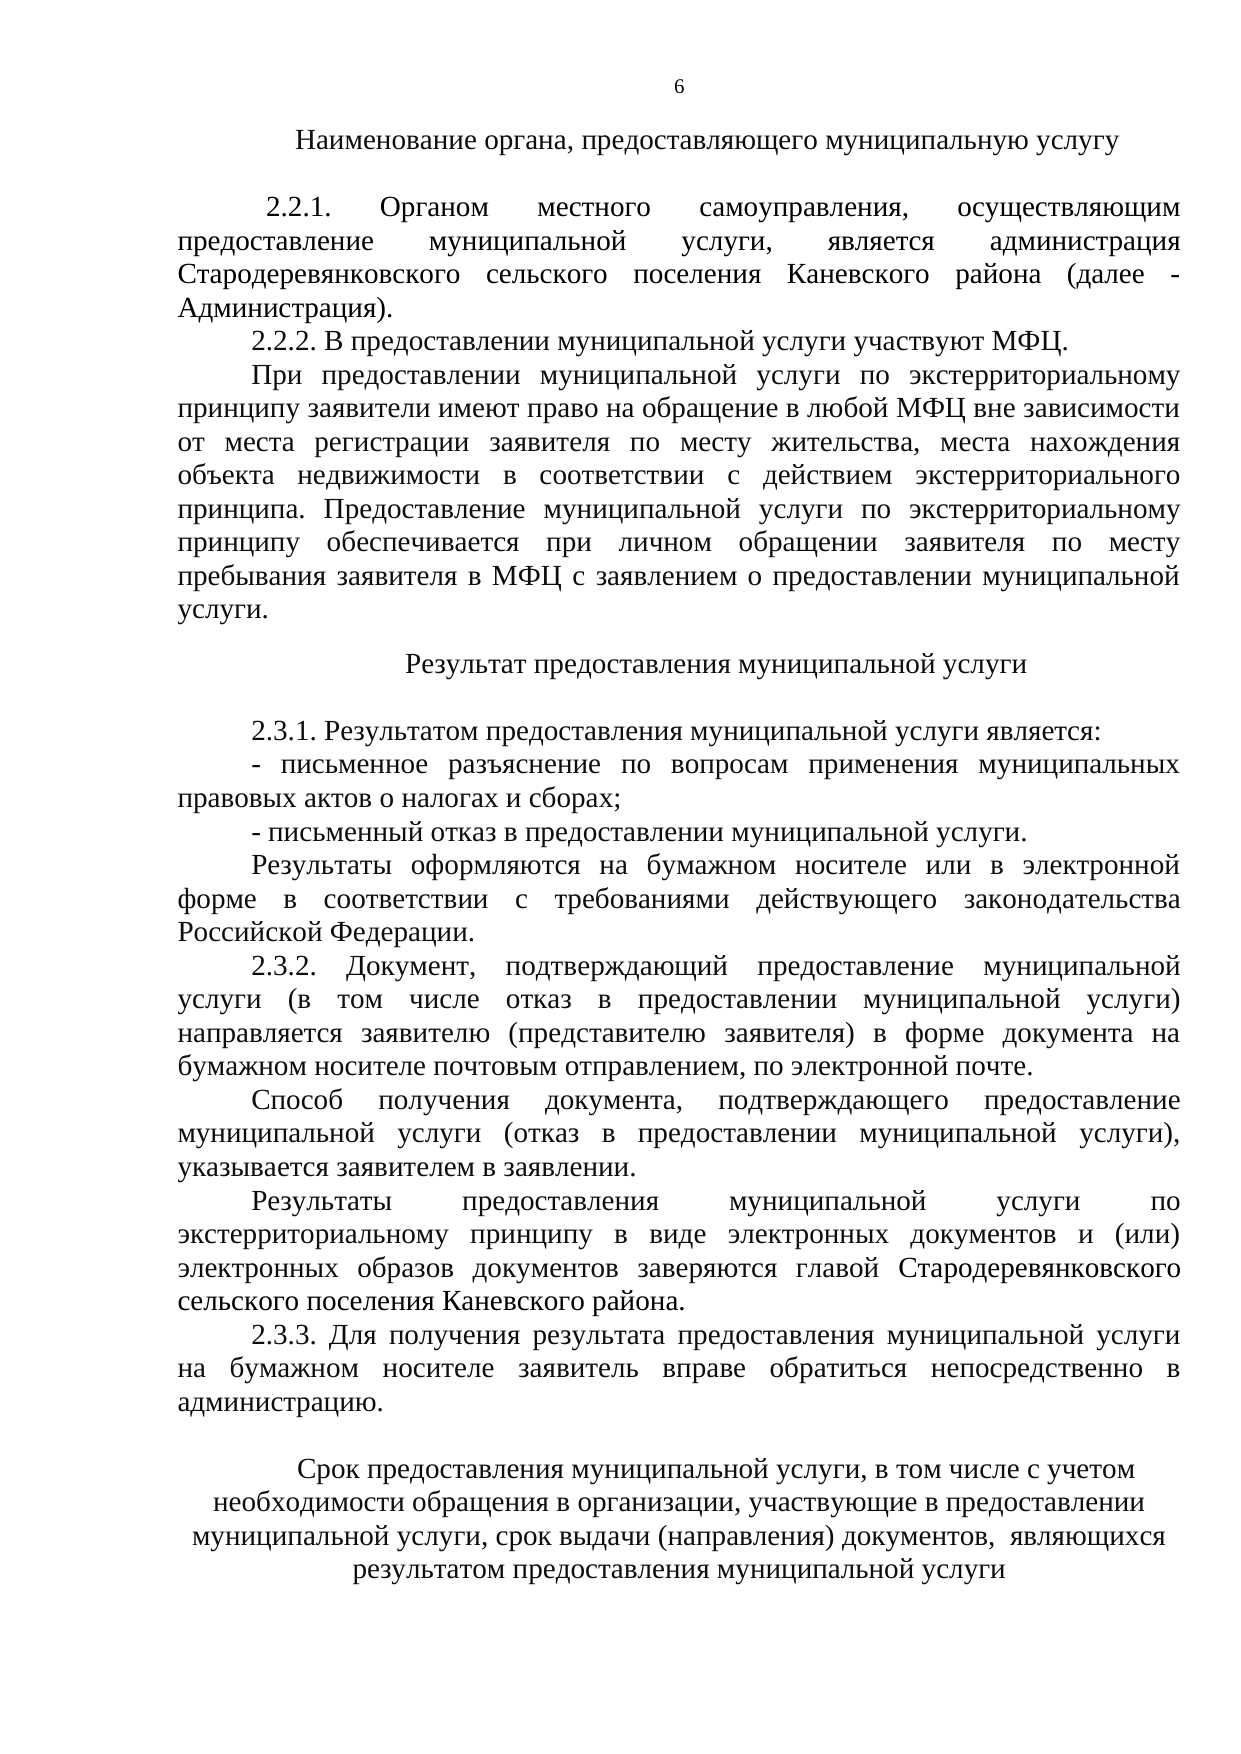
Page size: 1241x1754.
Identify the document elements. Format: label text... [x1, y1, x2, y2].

text При предоставлении муниципальной услуги по экстерриториальному принципу заявители имеют право на обращение в любой МФЦ вне зависимости от места регистрации заявителя по месту жительства, места нахождения объекта недвижимости в соответствии с действием экстерриториального принципа. Предоставление муниципальной услуги по экстерриториальному принципу обеспечивается при личном обращении заявителя по месту пребывания заявителя в МФЦ с заявлением о предоставлении муниципальной услуги. [177, 357, 1181, 625]
text Срок предоставления муниципальной услуги, в том числе с учетом необходимости обращения в организации, участвующие в предоставлении муниципальной услуги, срок выдачи (направления) документов, являющихся результатом предоставления муниципальной услуги [177, 1451, 1181, 1585]
text Результаты оформляются на бумажном носителе или в электронной форме в соответствии с требованиями действующего законодательства Российской Федерации. [177, 847, 1181, 948]
text Результаты предоставления муниципальной услуги по экстерриториальному принципу в виде электронных документов и (или) электронных образов документов заверяются главой Стародеревянковского сельского поселения Каневского района. [177, 1183, 1181, 1317]
text 2.2.2. В предоставлении муниципальной услуги участвуют МФЦ. [177, 323, 1181, 357]
text Способ получения документа, подтверждающего предоставление муниципальной услуги (отказ в предоставлении муниципальной услуги), указывается заявителем в заявлении. [177, 1082, 1181, 1183]
text - письменное разъяснение по вопросам применения муниципальных правовых актов о налогах и сборах; [177, 747, 1181, 814]
text 2.3.1. Результатом предоставления муниципальной услуги является: [177, 713, 1181, 747]
text 2.3.2. Документ, подтверждающий предоставление муниципальной услуги (в том числе отказ в предоставлении муниципальной услуги) направляется заявителю (представителю заявителя) в форме документа на бумажном носителе почтовым отправлением, по электронной почте. [177, 948, 1181, 1082]
text Результат предоставления муниципальной услуги [177, 646, 1181, 679]
text 2.2.1. Органом местного самоуправления, осуществляющим предоставление муниципальной услуги, является администрация Стародеревянковского сельского поселения Каневского района (далее - Администрация). [177, 189, 1181, 323]
text Наименование органа, предоставляющего муниципальную услугу [177, 122, 1181, 156]
text - письменный отказ в предоставлении муниципальной услуги. [177, 814, 1181, 847]
text 2.3.3. Для получения результата предоставления муниципальной услуги на бумажном носителе заявитель вправе обратиться непосредственно в администрацию. [177, 1317, 1181, 1417]
